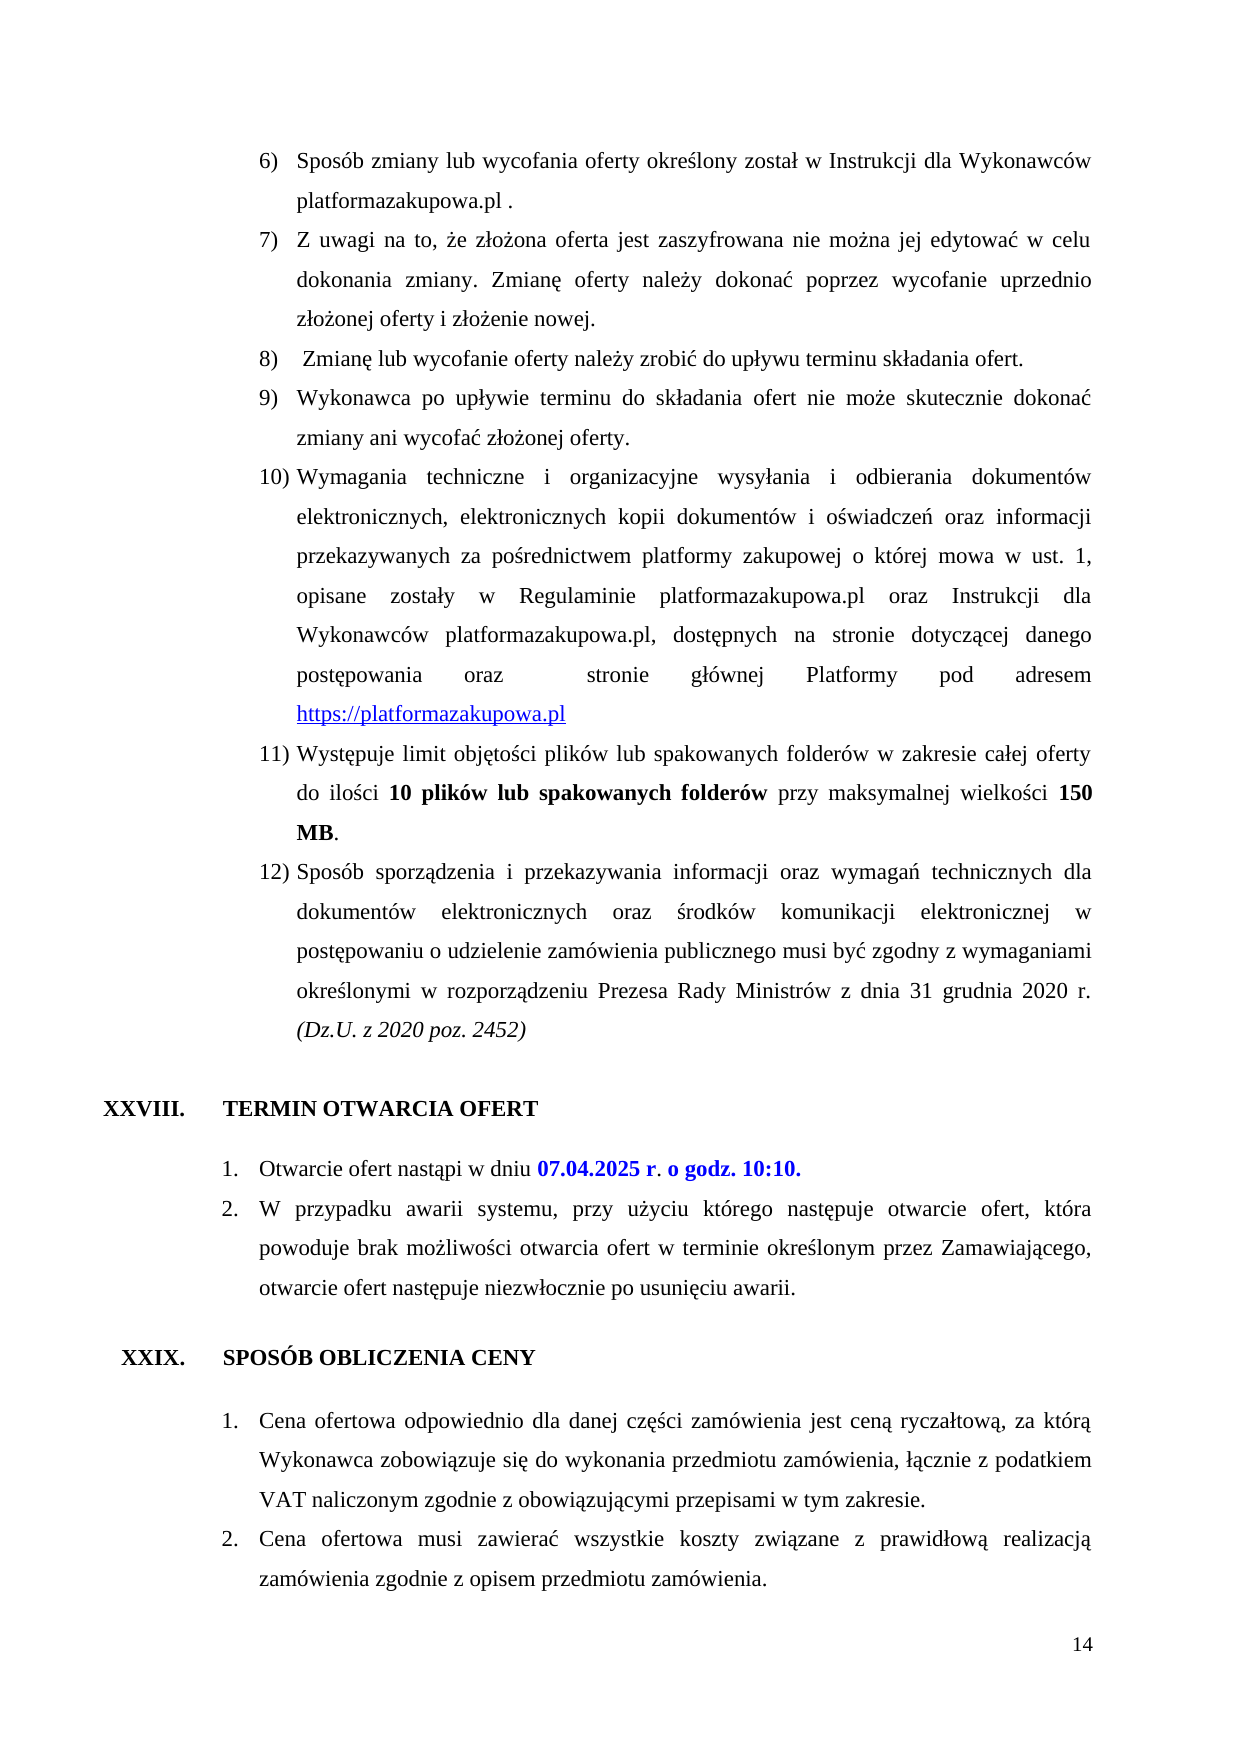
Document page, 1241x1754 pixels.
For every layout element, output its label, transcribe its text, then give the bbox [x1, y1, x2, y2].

list SPOSÓB OBLICZENIA CENY [185, 1344, 1093, 1370]
list Występuje limit objętości plików lub spakowanych folderów w zakresie całej oferty do ilości 10 plików lub spakowanych folderów przy maksymalnej wielkości 150 MB. [259, 740, 1093, 845]
list Wykonawca po upływie terminu do składania ofert nie może skutecznie dokonać zmiany ani wycofać złożonej oferty. [259, 384, 1093, 450]
list Cena ofertowa musi zawierać wszystkie koszty związane z prawidłową realizacją zamówienia zgodnie z opisem przedmiotu zamówienia. [221, 1525, 1093, 1591]
list Otwarcie ofert nastąpi w dniu 07.04.2025 r. o godz. 10:10. [221, 1156, 1093, 1182]
list TERMIN OTWARCIA OFERT [185, 1095, 1093, 1121]
list Zmianę lub wycofanie oferty należy zrobić do upływu terminu składania ofert. [259, 345, 1093, 371]
list Sposób zmiany lub wycofania oferty określony został w Instrukcji dla Wykonawców platformazakupowa.pl . [259, 148, 1093, 213]
list Sposób sporządzenia i przekazywania informacji oraz wymagań technicznych dla dokumentów elektronicznych oraz środków komunikacji elektronicznej w postępowaniu o udzielenie zamówienia publicznego musi być zgodny z wymaganiami określonymi w rozporządzeniu Prezesa Rady Ministrów z dnia 31 grudnia 2020 r. (Dz.U. z 2020 poz. 2452) [259, 858, 1093, 1042]
list Z uwagi na to, że złożona oferta jest zaszyfrowana nie można jej edytować w celu dokonania zmiany. Zmianę oferty należy dokonać poprzez wycofanie uprzednio złożonej oferty i złożenie nowej. [259, 227, 1093, 332]
list Wymagania techniczne i organizacyjne wysyłania i odbierania dokumentów elektronicznych, elektronicznych kopii dokumentów i oświadczeń oraz informacji przekazywanych za pośrednictwem platformy zakupowej o której mowa w ust. 1, opisane zostały w Regulaminie platformazakupowa.pl oraz Instrukcji dla Wykonawców platformazakupowa.pl, dostępnych na stronie dotyczącej danego postępowania oraz stronie głównej Platformy pod adresem https://platformazakupowa.pl [259, 463, 1093, 727]
list Cena ofertowa odpowiednio dla danej części zamówienia jest ceną ryczałtową, za którą Wykonawca zobowiązuje się do wykonania przedmiotu zamówienia, łącznie z podatkiem VAT naliczonym zgodnie z obowiązującymi przepisami w tym zakresie. [221, 1407, 1093, 1512]
list W przypadku awarii systemu, przy użyciu którego następuje otwarcie ofert, która powoduje brak możliwości otwarcia ofert w terminie określonym przez Zamawiającego, otwarcie ofert następuje niezwłocznie po usunięciu awarii. [221, 1195, 1093, 1300]
